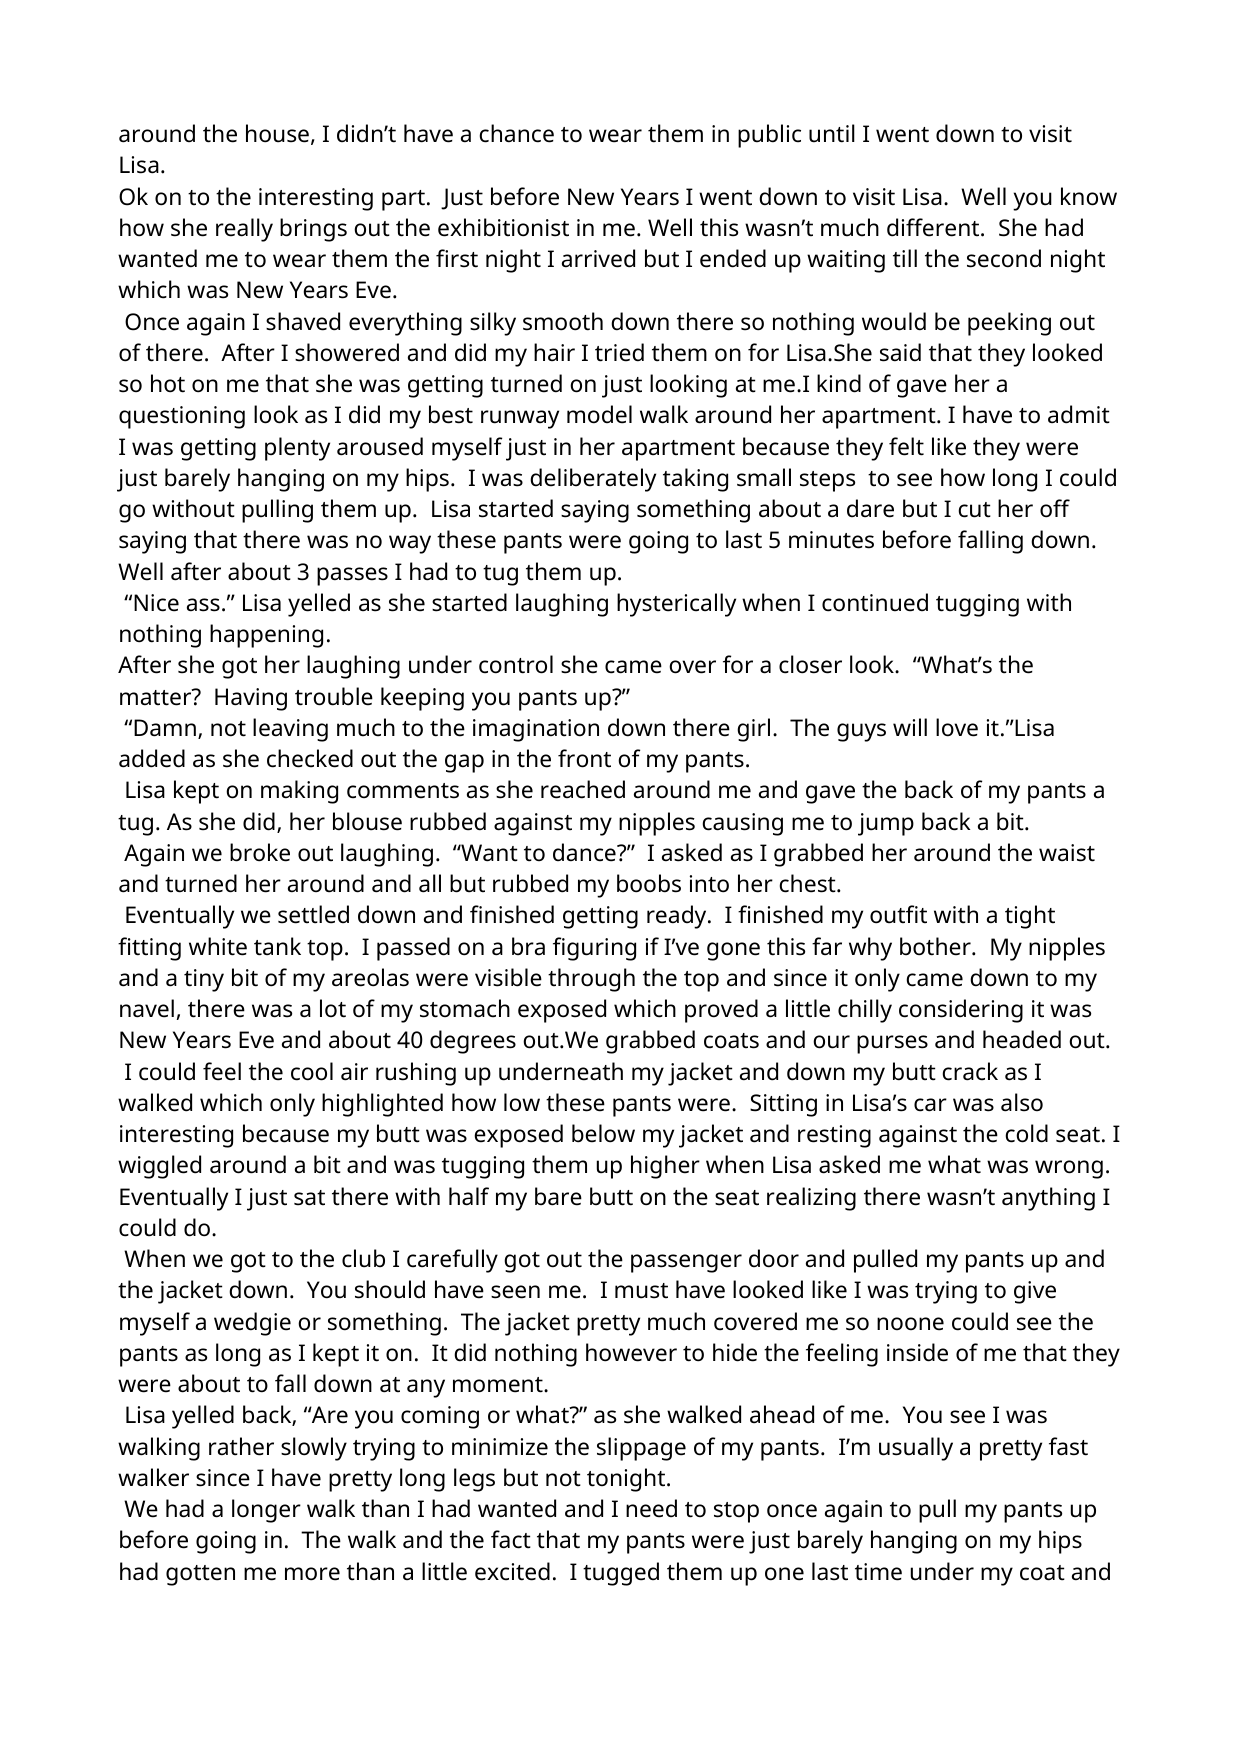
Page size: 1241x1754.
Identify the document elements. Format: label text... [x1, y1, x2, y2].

text Eventually we settled down and finished getting ready. I finished my outfit with a tight fitting white tank top. I passed on a bra figuring if I’ve gone this far why bother. My nipples and a tiny bit of my areolas were visible through the top and since it only came down to my navel, there was a lot of my stomach exposed which proved a little chilly considering it was New Years Eve and about 40 degrees out.We grabbed coats and our purses and headed out. [118, 899, 1122, 1056]
text Again we broke out laughing. “Want to dance?” I asked as I grabbed her around the waist and turned her around and all but rubbed my boobs into her chest. [118, 837, 1122, 899]
text Lisa yelled back, “Are you coming or what?” as she walked ahead of me. You see I was walking rather slowly trying to minimize the slippage of my pants. I’m usually a pretty fast walker since I have pretty long legs but not tonight. [118, 1399, 1122, 1493]
text After she got her laughing under control she came over for a closer look. “What’s the matter? Having trouble keeping you pants up?” [118, 649, 1122, 712]
text Ok on to the interesting part. Just before New Years I went down to visit Lisa. Well you know how she really brings out the exhibitionist in me. Well this wasn’t much different. She had wanted me to wear them the first night I arrived but I ended up waiting till the second night which was New Years Eve. [118, 181, 1122, 306]
text When we got to the club I carefully got out the passenger door and pulled my pants up and the jacket down. You should have seen me. I must have looked like I was trying to give myself a wedgie or something. The jacket pretty much covered me so noone could see the pants as long as I kept it on. It did nothing however to hide the feeling inside of me that they were about to fall down at any moment. [118, 1243, 1122, 1399]
text Lisa kept on making comments as she reached around me and gave the back of my pants a tug. As she did, her blouse rubbed against my nipples causing me to jump back a bit. [118, 774, 1122, 837]
text “Nice ass.” Lisa yelled as she started laughing hysterically when I continued tugging with nothing happening. [118, 587, 1122, 649]
text “Damn, not leaving much to the imagination down there girl. The guys will love it.”Lisa added as she checked out the gap in the front of my pants. [118, 712, 1122, 774]
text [118, 1493, 1122, 1587]
text I could feel the cool air rushing up underneath my jacket and down my butt crack as I walked which only highlighted how low these pants were. Sitting in Lisa’s car was also interesting because my butt was exposed below my jacket and resting against the cold seat. I wiggled around a bit and was tugging them up higher when Lisa asked me what was wrong. Eventually I just sat there with half my bare butt on the seat realizing there wasn’t anything I could do. [118, 1056, 1122, 1243]
text Once again I shaved everything silky smooth down there so nothing would be peeking out of there. After I showered and did my hair I tried them on for Lisa.She said that they looked so hot on me that she was getting turned on just looking at me.I kind of gave her a questioning look as I did my best runway model walk around her apartment. I have to admit I was getting plenty aroused myself just in her apartment because they felt like they were just barely hanging on my hips. I was deliberately taking small steps to see how long I could go without pulling them up. Lisa started saying something about a dare but I cut her off saying that there was no way these pants were going to last 5 minutes before falling down. Well after about 3 passes I had to tug them up. [118, 306, 1122, 587]
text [118, 118, 1122, 181]
